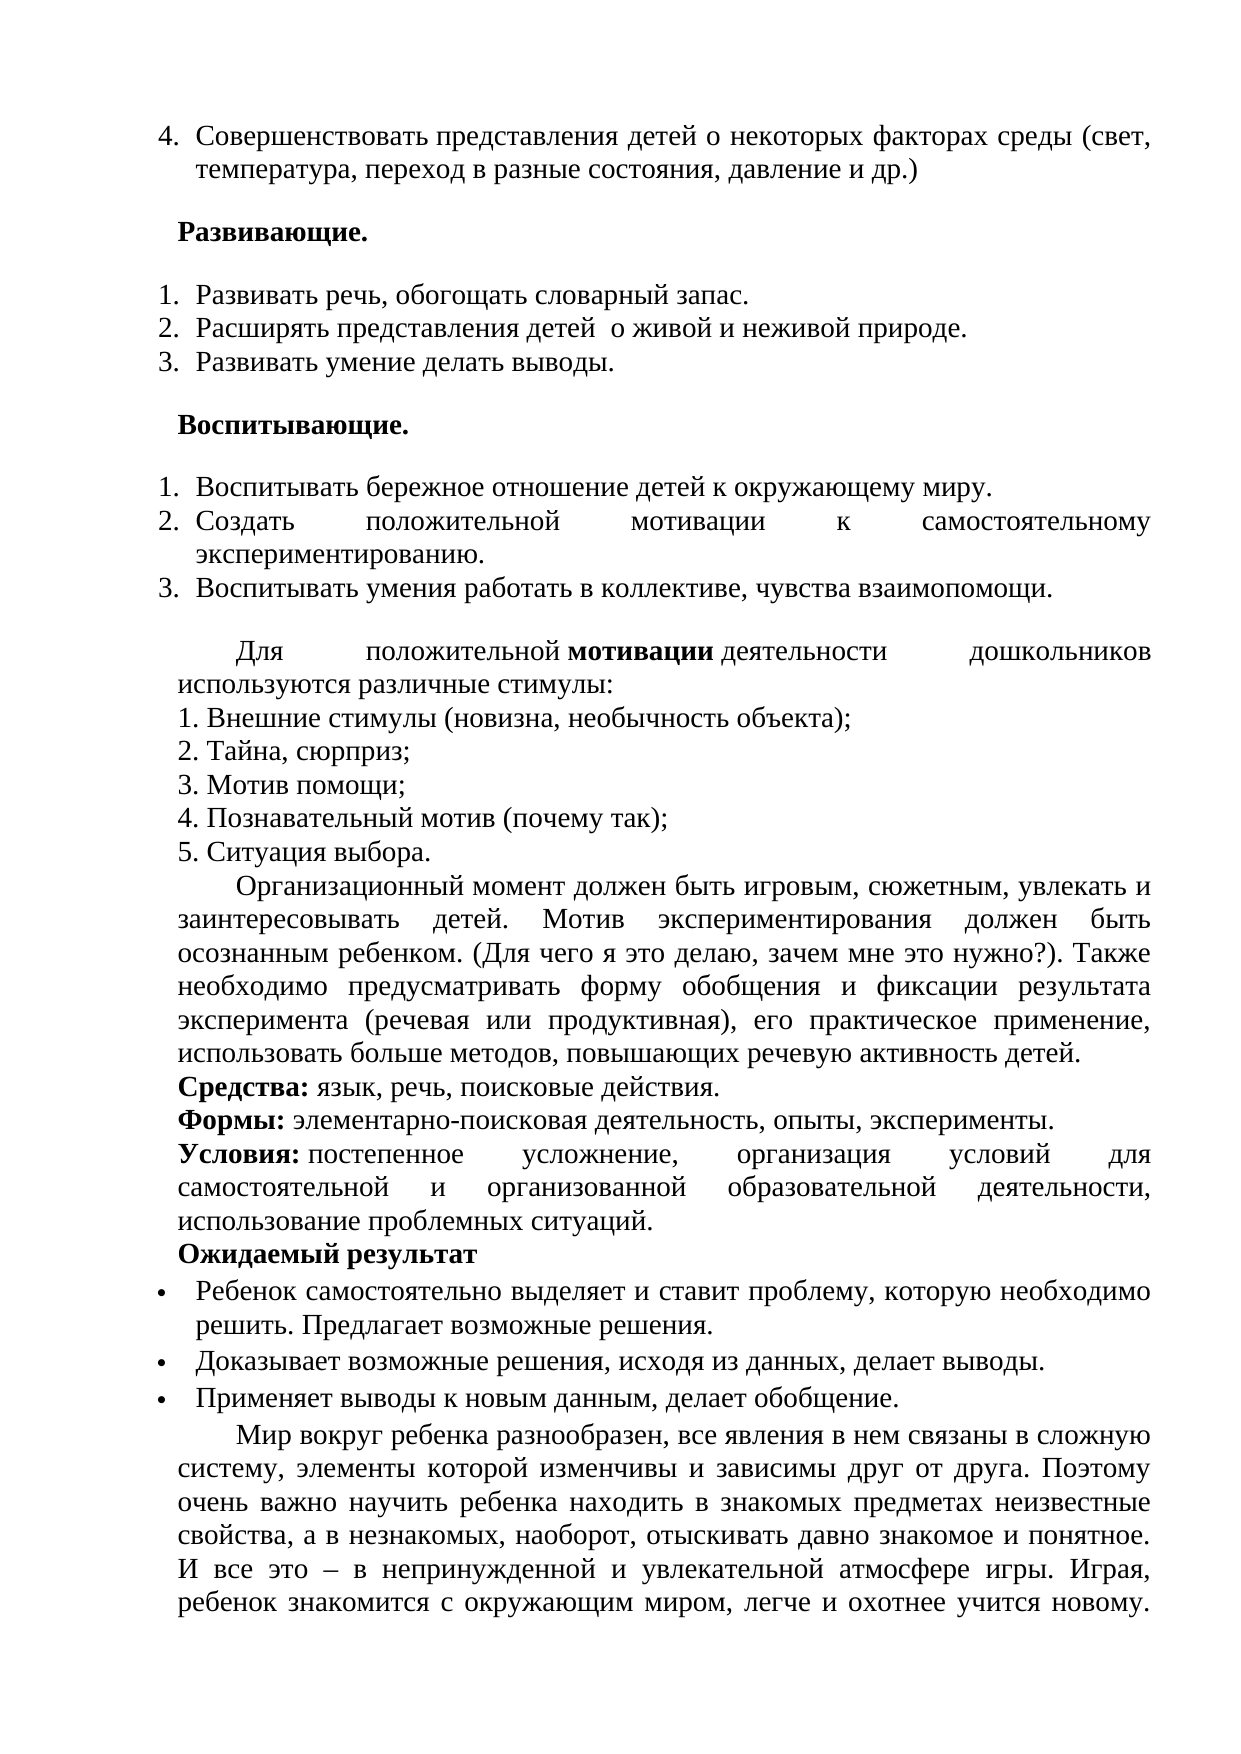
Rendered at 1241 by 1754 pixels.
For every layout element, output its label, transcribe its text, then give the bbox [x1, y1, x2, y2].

text 5. Ситуация выбора. [177, 834, 1152, 868]
text 2. Тайна, сюрприз; [177, 733, 1152, 767]
text 3. Мотив помощи; [177, 767, 1152, 801]
list Воспитывать умения работать в коллективе, чувства взаимопомощи. [158, 570, 1152, 604]
text Условия: постепенное усложнение, организация условий для самостоятельной и организованной образовательной деятельности, использование проблемных ситуаций. [177, 1136, 1152, 1237]
text Формы: элементарно-поисковая деятельность, опыты, эксперименты. [177, 1102, 1152, 1136]
list Применяет выводы к новым данным, делает обобщение. [158, 1380, 1152, 1414]
list Развивать умение делать выводы. [158, 344, 1152, 378]
list Ребенок самостоятельно выделяет и ставит проблему, которую необходимо решить. Предлагает возможные решения. [158, 1273, 1152, 1340]
text Ожидаемый результат [177, 1237, 1152, 1270]
list Воспитывать бережное отношение детей к окружающему миру. [158, 469, 1152, 503]
list Доказывает возможные решения, исходя из данных, делает выводы. [158, 1343, 1152, 1377]
list Совершенствовать представления детей о некоторых факторах среды (свет, температура, переход в разные состояния, давление и др.) [158, 118, 1152, 185]
text Организационный момент должен быть игровым, сюжетным, увлекать и заинтересовывать детей. Мотив экспериментирования должен быть осознанным ребенком. (Для чего я это делаю, зачем мне это нужно?). Также необходимо предусматривать форму обобщения и фиксации результата эксперимента (речевая или продуктивная), его практическое применение, использовать больше методов, повышающих речевую активность детей. [177, 868, 1152, 1069]
list Создать положительной мотивации к самостоятельному экспериментированию. [158, 503, 1152, 570]
text Развивающие. [177, 214, 1152, 248]
text Воспитывающие. [177, 407, 1152, 440]
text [177, 1417, 1152, 1618]
text 4. Познавательный мотив (почему так); [177, 801, 1152, 834]
text 1. Внешние стимулы (новизна, необычность объекта); [177, 700, 1152, 733]
text Для положительной мотивации деятельности дошкольников используются различные стимулы: [177, 633, 1152, 700]
list Развивать речь, обогощать словарный запас. [158, 277, 1152, 311]
text Средства: язык, речь, поисковые действия. [177, 1069, 1152, 1102]
list Расширять представления детей о живой и неживой природе. [158, 311, 1152, 344]
